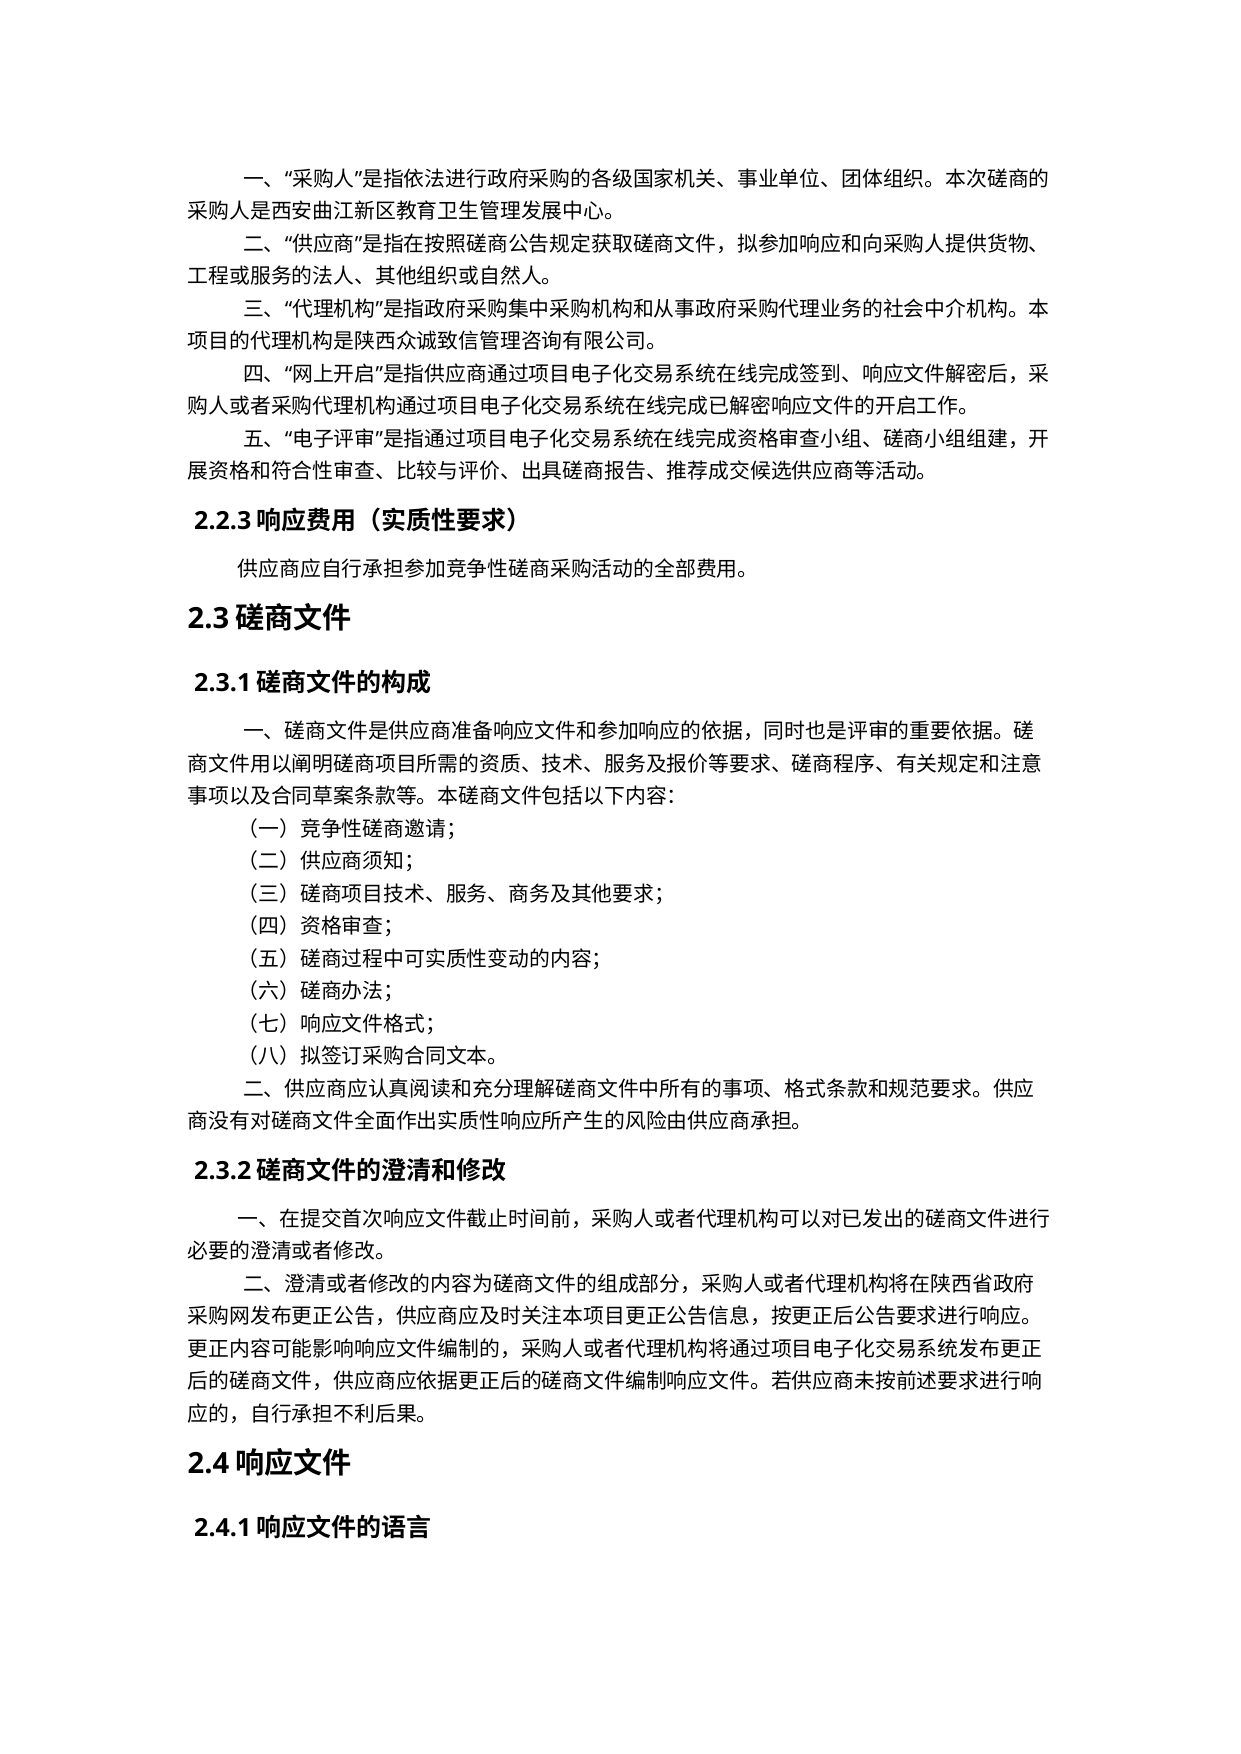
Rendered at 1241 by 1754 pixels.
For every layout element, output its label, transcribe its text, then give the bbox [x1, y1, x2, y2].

text （二）供应商须知； [187, 844, 1053, 877]
text 二、供应商应认真阅读和充分理解磋商文件中所有的事项、格式条款和规范要求。供应商没有对磋商文件全面作出实质性响应所产生的风险由供应商承担。 [187, 1072, 1053, 1137]
text （八）拟签订采购合同文本。 [187, 1039, 1053, 1072]
text 二、“供应商”是指在按照磋商公告规定获取磋商文件，拟参加响应和向采购人提供货物、工程或服务的法人、其他组织或自然人。 [187, 227, 1053, 292]
text 2.2.3响应费用（实质性要求） [187, 487, 1053, 552]
text （六）磋商办法； [187, 974, 1053, 1007]
text （一）竞争性磋商邀请； [187, 812, 1053, 844]
text 三、“代理机构”是指政府采购集中采购机构和从事政府采购代理业务的社会中介机构。本项目的代理机构是陕西众诚致信管理咨询有限公司。 [187, 292, 1053, 357]
text 2.3.1磋商文件的构成 [187, 649, 1053, 714]
text 2.4响应文件 [187, 1429, 1053, 1494]
text （七）响应文件格式； [187, 1007, 1053, 1039]
text 一、磋商文件是供应商准备响应文件和参加响应的依据，同时也是评审的重要依据。磋商文件用以阐明磋商项目所需的资质、技术、服务及报价等要求、磋商程序、有关规定和注意事项以及合同草案条款等。本磋商文件包括以下内容： [187, 714, 1053, 812]
text 2.3.2磋商文件的澄清和修改 [187, 1137, 1053, 1202]
text 一、“采购人”是指依法进行政府采购的各级国家机关、事业单位、团体组织。本次磋商的采购人是西安曲江新区教育卫生管理发展中心。 [187, 162, 1053, 227]
text （五）磋商过程中可实质性变动的内容； [187, 942, 1053, 974]
text 五、“电子评审”是指通过项目电子化交易系统在线完成资格审查小组、磋商小组组建，开展资格和符合性审查、比较与评价、出具磋商报告、推荐成交候选供应商等活动。 [187, 422, 1053, 487]
text 2.3磋商文件 [187, 584, 1053, 649]
text 一、在提交首次响应文件截止时间前，采购人或者代理机构可以对已发出的磋商文件进行必要的澄清或者修改。 [187, 1202, 1053, 1267]
text 供应商应自行承担参加竞争性磋商采购活动的全部费用。 [187, 552, 1053, 584]
text 二、澄清或者修改的内容为磋商文件的组成部分，采购人或者代理机构将在陕西省政府采购网发布更正公告，供应商应及时关注本项目更正公告信息，按更正后公告要求进行响应。更正内容可能影响响应文件编制的，采购人或者代理机构将通过项目电子化交易系统发布更正后的磋商文件，供应商应依据更正后的磋商文件编制响应文件。若供应商未按前述要求进行响应的，自行承担不利后果。 [187, 1267, 1053, 1429]
text （四）资格审查； [187, 909, 1053, 942]
text 四、“网上开启”是指供应商通过项目电子化交易系统在线完成签到、响应文件解密后，采购人或者采购代理机构通过项目电子化交易系统在线完成已解密响应文件的开启工作。 [187, 357, 1053, 422]
text （三）磋商项目技术、服务、商务及其他要求； [187, 877, 1053, 909]
text 2.4.1响应文件的语言 [187, 1494, 1053, 1559]
